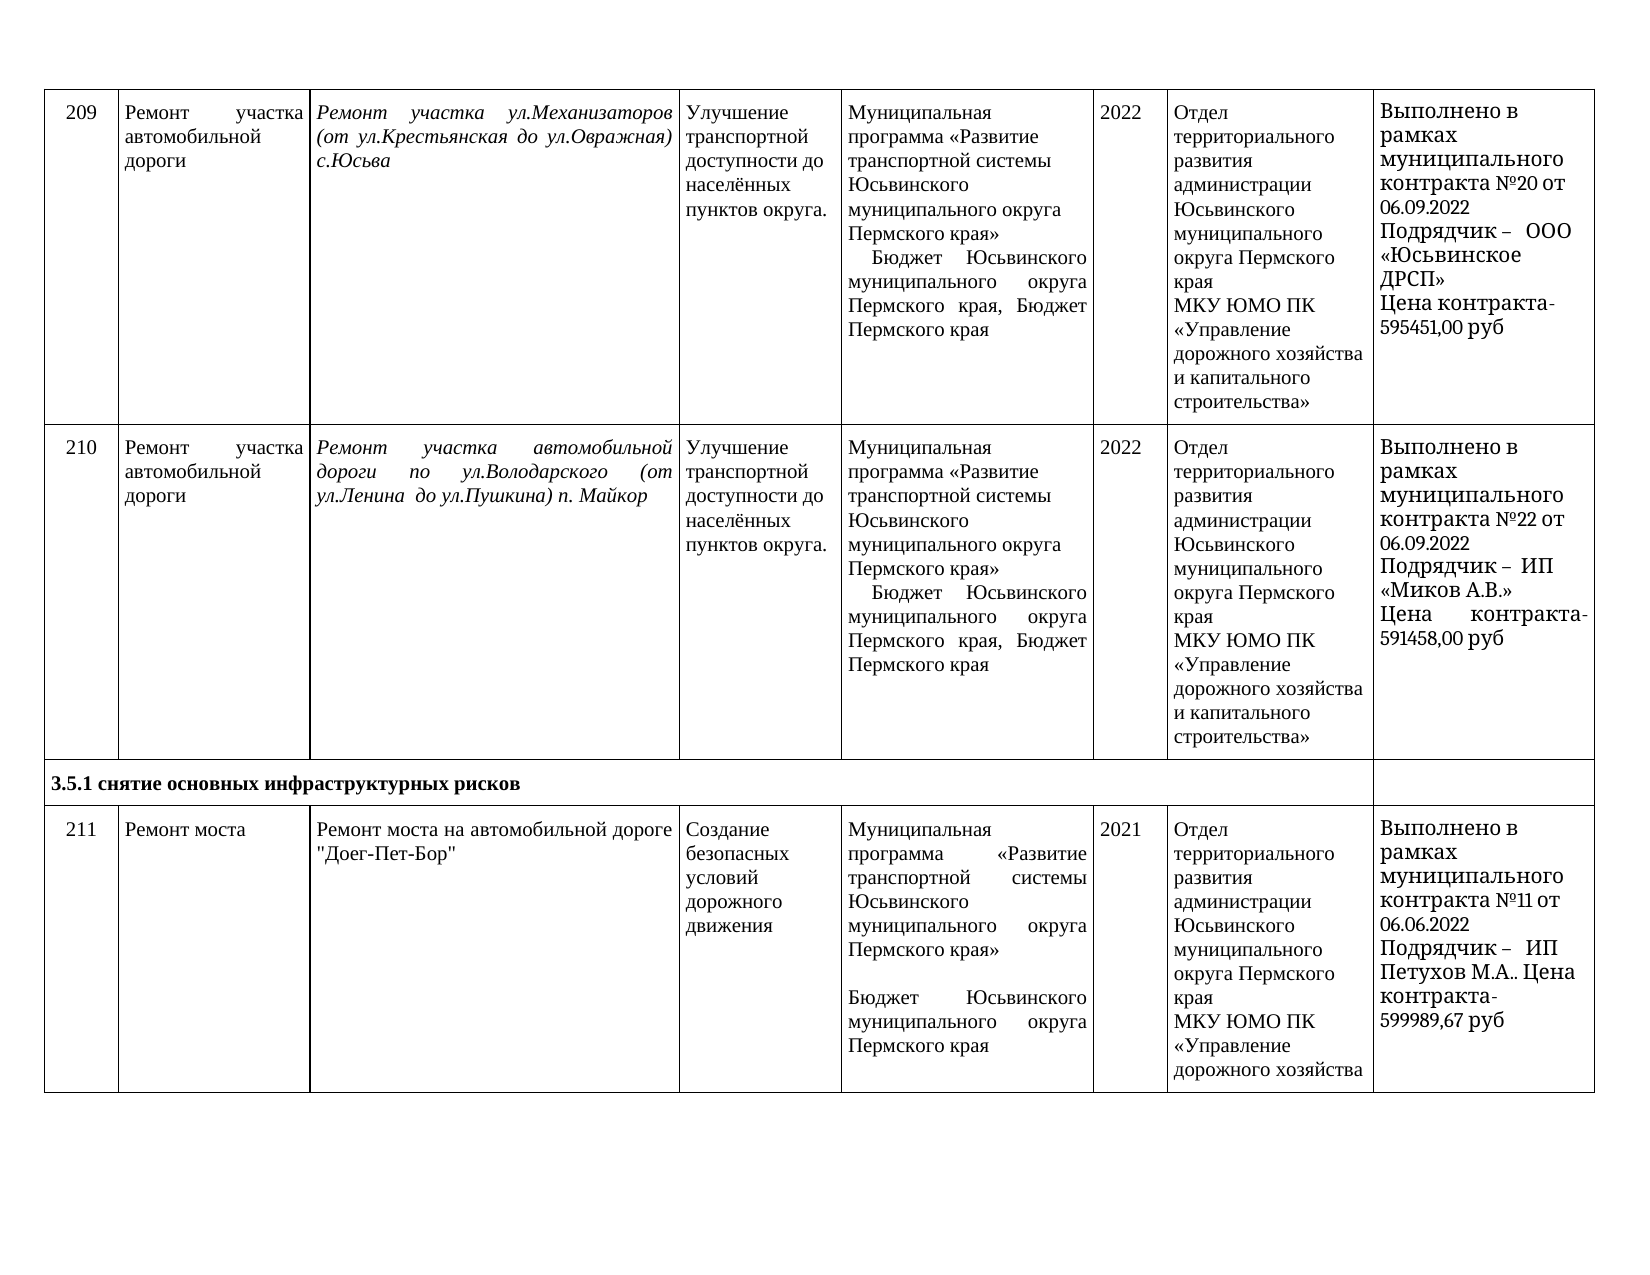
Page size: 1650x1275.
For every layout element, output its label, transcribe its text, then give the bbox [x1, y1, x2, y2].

table_cell Ремонт моста [119, 806, 309, 1092]
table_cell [680, 90, 841, 424]
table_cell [311, 806, 679, 1092]
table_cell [119, 90, 309, 424]
table_cell Ремонт участка ул.Механизаторов (от ул.Крестьянская до ул.Овражная) с.Юсьва [311, 90, 679, 424]
table_cell Улучшение транспортной доступности до населённых пунктов округа. [680, 425, 841, 759]
table_cell 2021 [1094, 806, 1167, 1092]
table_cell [1374, 806, 1594, 1092]
table_cell 2022 [1094, 425, 1167, 759]
table_cell 210 [45, 425, 118, 759]
table_cell Выполнено в рамках муниципального контракта №20 от 06.09.2022 Подрядчик – ООО «Юсьвинское ДРСП» Цена контракта- 595451,00 руб [1374, 90, 1594, 424]
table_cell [842, 806, 1093, 1092]
table_cell Выполнено в рамках муниципального контракта №22 от 06.09.2022 Подрядчик – ИП «Миков А.В.» Цена контракта- 591458,00 руб [1374, 425, 1594, 759]
table_cell 3.5.1 снятие основных инфраструктурных рисков [45, 760, 1373, 805]
table_cell 2022 [1094, 90, 1167, 424]
table_cell Ремонт участка автомобильной дороги [119, 425, 309, 759]
table_cell [1374, 760, 1594, 805]
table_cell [680, 806, 841, 1092]
table_cell Ремонт участка автомобильной дороги по ул.Володарского (от ул.Ленина до ул.Пушкина) п. Майкор [311, 425, 679, 759]
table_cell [1168, 806, 1373, 1092]
table_cell 209 [45, 90, 118, 424]
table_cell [1168, 90, 1373, 424]
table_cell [842, 90, 1093, 424]
table_cell 211 [45, 806, 118, 1092]
